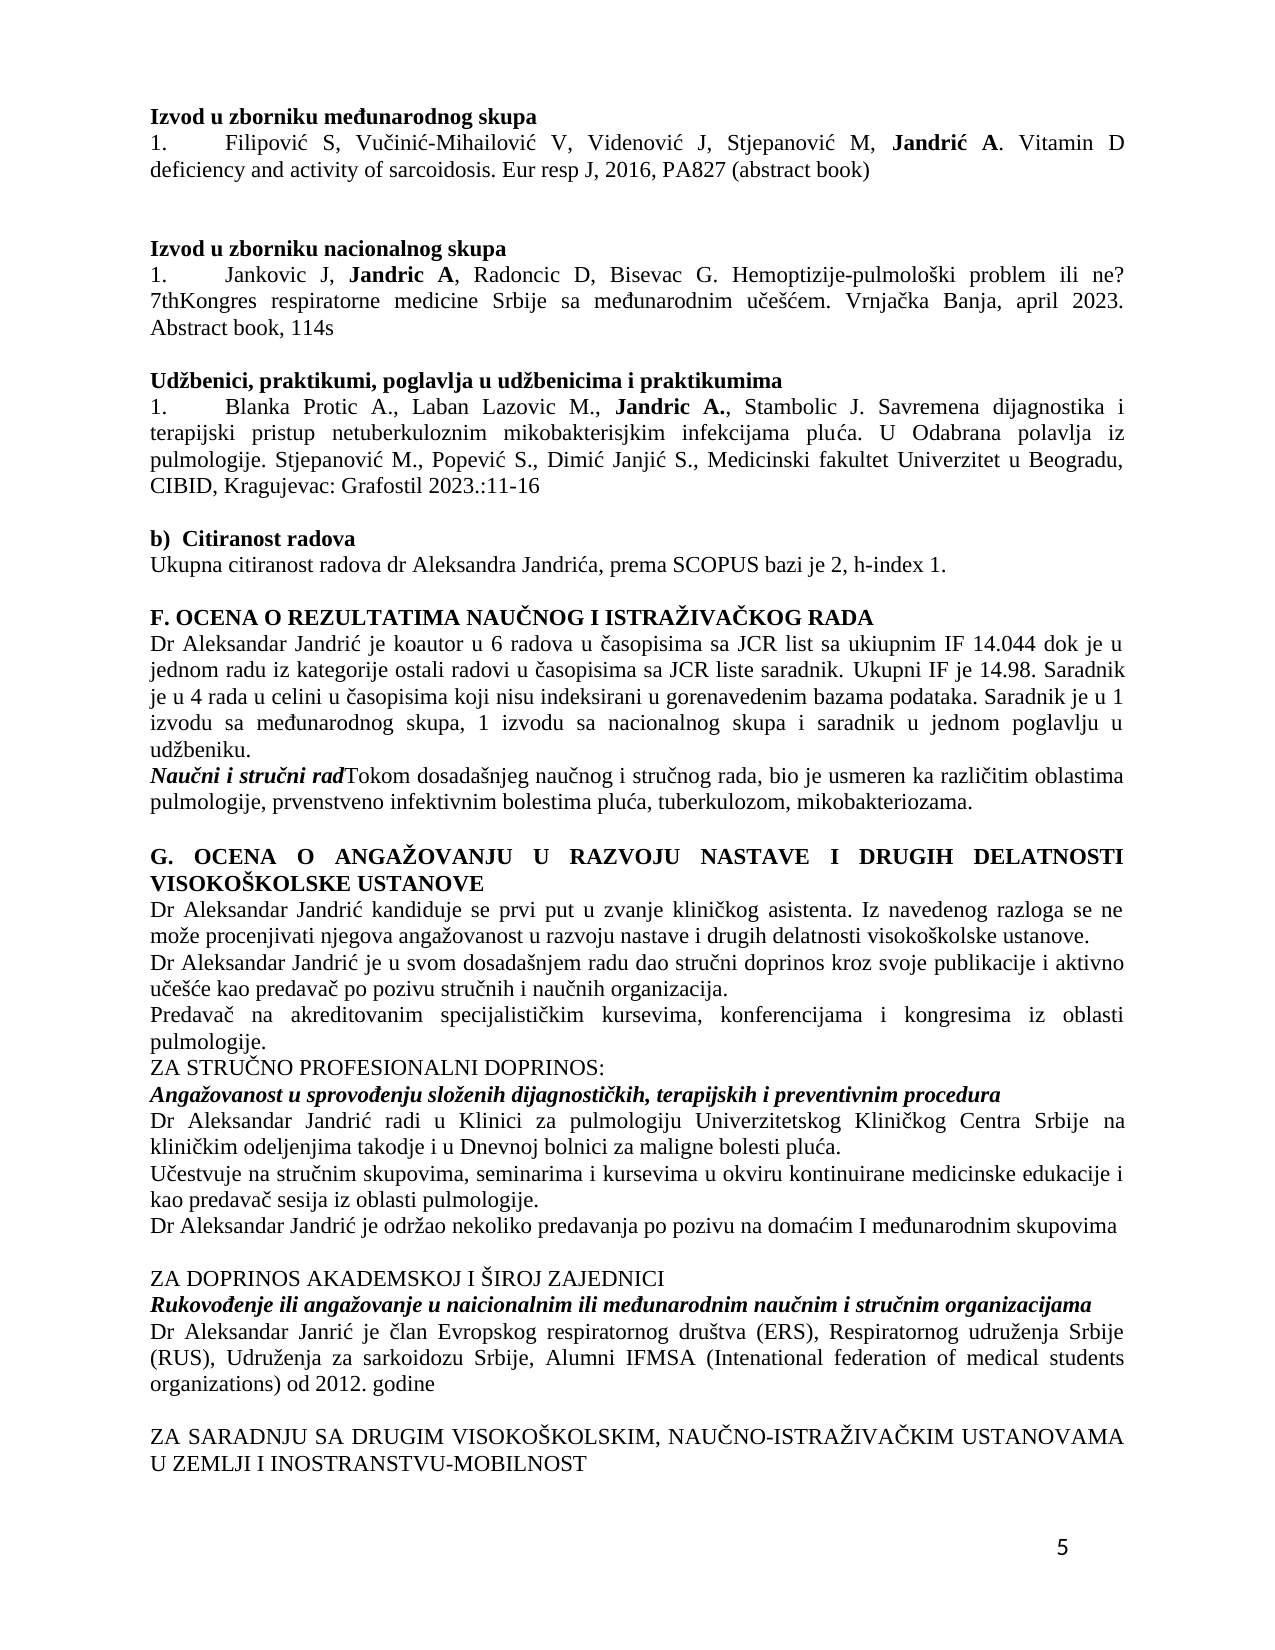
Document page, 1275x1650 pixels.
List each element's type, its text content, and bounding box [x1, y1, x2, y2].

text b) Citiranost radova [150, 525, 1125, 551]
text F. OCENA O REZULTATIMA NAUČNOG I ISTRAŽIVAČKOG RADA [150, 604, 1125, 630]
text Angažovanost u sprovođenju složenih dijagnostičkih, terapijskih i preventivnim procedura [150, 1081, 1125, 1107]
text Dr Aleksandar Jandrić je održao nekoliko predavanja po pozivu na domaćim I međunarodnim skupovima [150, 1212, 1125, 1239]
text Dr Aleksandar Jandrić kandiduje se prvi put u zvanje kliničkog asistenta. Iz navedenog razloga se ne može procenjivati njegova angažovanost u razvoju nastave i drugih delatnosti visokoškolske ustanove. [150, 896, 1125, 949]
text Dr Aleksandar Jandrić je koautor u 6 radova u časopisima sa JCR list sa ukiupnim IF 14.044 dok je u jednom radu iz kategorije ostali radovi u časopisima sa JCR liste saradnik. Ukupni IF je 14.98. Saradnik je u 4 rada u celini u časopisima koji nisu indeksirani u gorenavedenim bazama podataka. Saradnik je u 1 izvodu sa međunarodnog skupa, 1 izvodu sa nacionalnog skupa i saradnik u jednom poglavlju u udžbeniku. [150, 630, 1125, 762]
text Učestvuje na stručnim skupovima, seminarima i kursevima u okviru kontinuirane medicinske edukacije i kao predavač sesija iz oblasti pulmologije. [150, 1160, 1125, 1212]
subtitle Jankovic J, Jandric A, Radoncic D, Bisevac G. Hemoptizije-pulmološki problem ili ne? 7thKongres respiratorne medicine Srbije sa međunarodnim učešćem. Vrnjačka Banja, april 2023. Abstract book, 114s [150, 261, 1125, 340]
text Dr Aleksandar Janrić je član Evropskog respiratornog društva (ERS), Respiratornog udruženja Srbije (RUS), Udruženja za sarkoidozu Srbije, Alumni IFMSA (Intenational federation of medical students organizations) od 2012. godine [150, 1318, 1125, 1397]
text Ukupna citiranost radova dr Aleksandra Jandrića, prema SCOPUS bazi je 2, h-index 1. [150, 551, 1125, 577]
text Naučni i stručni radTokom dosadašnjeg naučnog i stručnog rada, bio je usmeren ka različitim oblastima pulmologije, prvenstveno infektivnim bolestima pluća, tuberkulozom, mikobakteriozama. [150, 762, 1125, 815]
text Dr Aleksandar Jandrić je u svom dosadašnjem radu dao stručni doprinos kroz svoje publikacije i aktivno učešće kao predavač po pozivu stručnih i naučnih organizacija. [150, 949, 1125, 1002]
text ZA DOPRINOS AKADEMSKOJ I ŠIROJ ZAJEDNICI [150, 1265, 1125, 1291]
text Izvod u zborniku nacionalnog skupa [150, 235, 1125, 261]
text G. OCENA O ANGAŽOVANJU U RAZVOJU NASTAVE I DRUGIH DELATNOSTI VISOKOŠKOLSKE USTANOVE [150, 843, 1125, 896]
text Dr Aleksandar Jandrić radi u Klinici za pulmologiju Univerzitetskog Kliničkog Centra Srbije na kliničkim odeljenjima takodje i u Dnevnoj bolnici za maligne bolesti pluća. [150, 1107, 1125, 1160]
text Rukovođenje ili angažovanje u naicionalnim ili međunarodnim naučnim i stručnim organizacijama [150, 1291, 1125, 1318]
text Predavač na akreditovanim specijalističkim kursevima, konferencijama i kongresima iz oblasti pulmologije. [150, 1002, 1125, 1054]
list Blanka Protic A., Laban Lazovic M., Jandric A., Stambolic J. Savremena dijagnostika i terapijski pristup netuberkuloznim mikobakterisjkim infekcijama pluća. U Odabrana polavlja iz pulmologije. Stjepanović M., Popević S., Dimić Janjić S., Medicinski fakultet Univerzitet u Beogradu, CIBID, Kragujevac: Grafostil 2023.:11-16 [150, 393, 1125, 498]
list Filipović S, Vučinić-Mihailović V, Videnović J, Stjepanović M, Jandrić A. Vitamin D deficiency and activity of sarcoidosis. Eur resp J, 2016, PA827 (abstract book) [150, 129, 1125, 182]
text ZA STRUČNO PROFESIONALNI DOPRINOS: [150, 1054, 1125, 1081]
text Udžbenici, praktikumi, poglavlja u udžbenicima i praktikumima [150, 367, 1125, 393]
text Izvod u zborniku međunarodnog skupa [150, 103, 1125, 129]
text ZA SARADNJU SA DRUGIM VISOKOŠKOLSKIM, NAUČNO-ISTRAŽIVAČKIM USTANOVAMA U ZEMLJI I INOSTRANSTVU-MOBILNOST [150, 1423, 1125, 1476]
